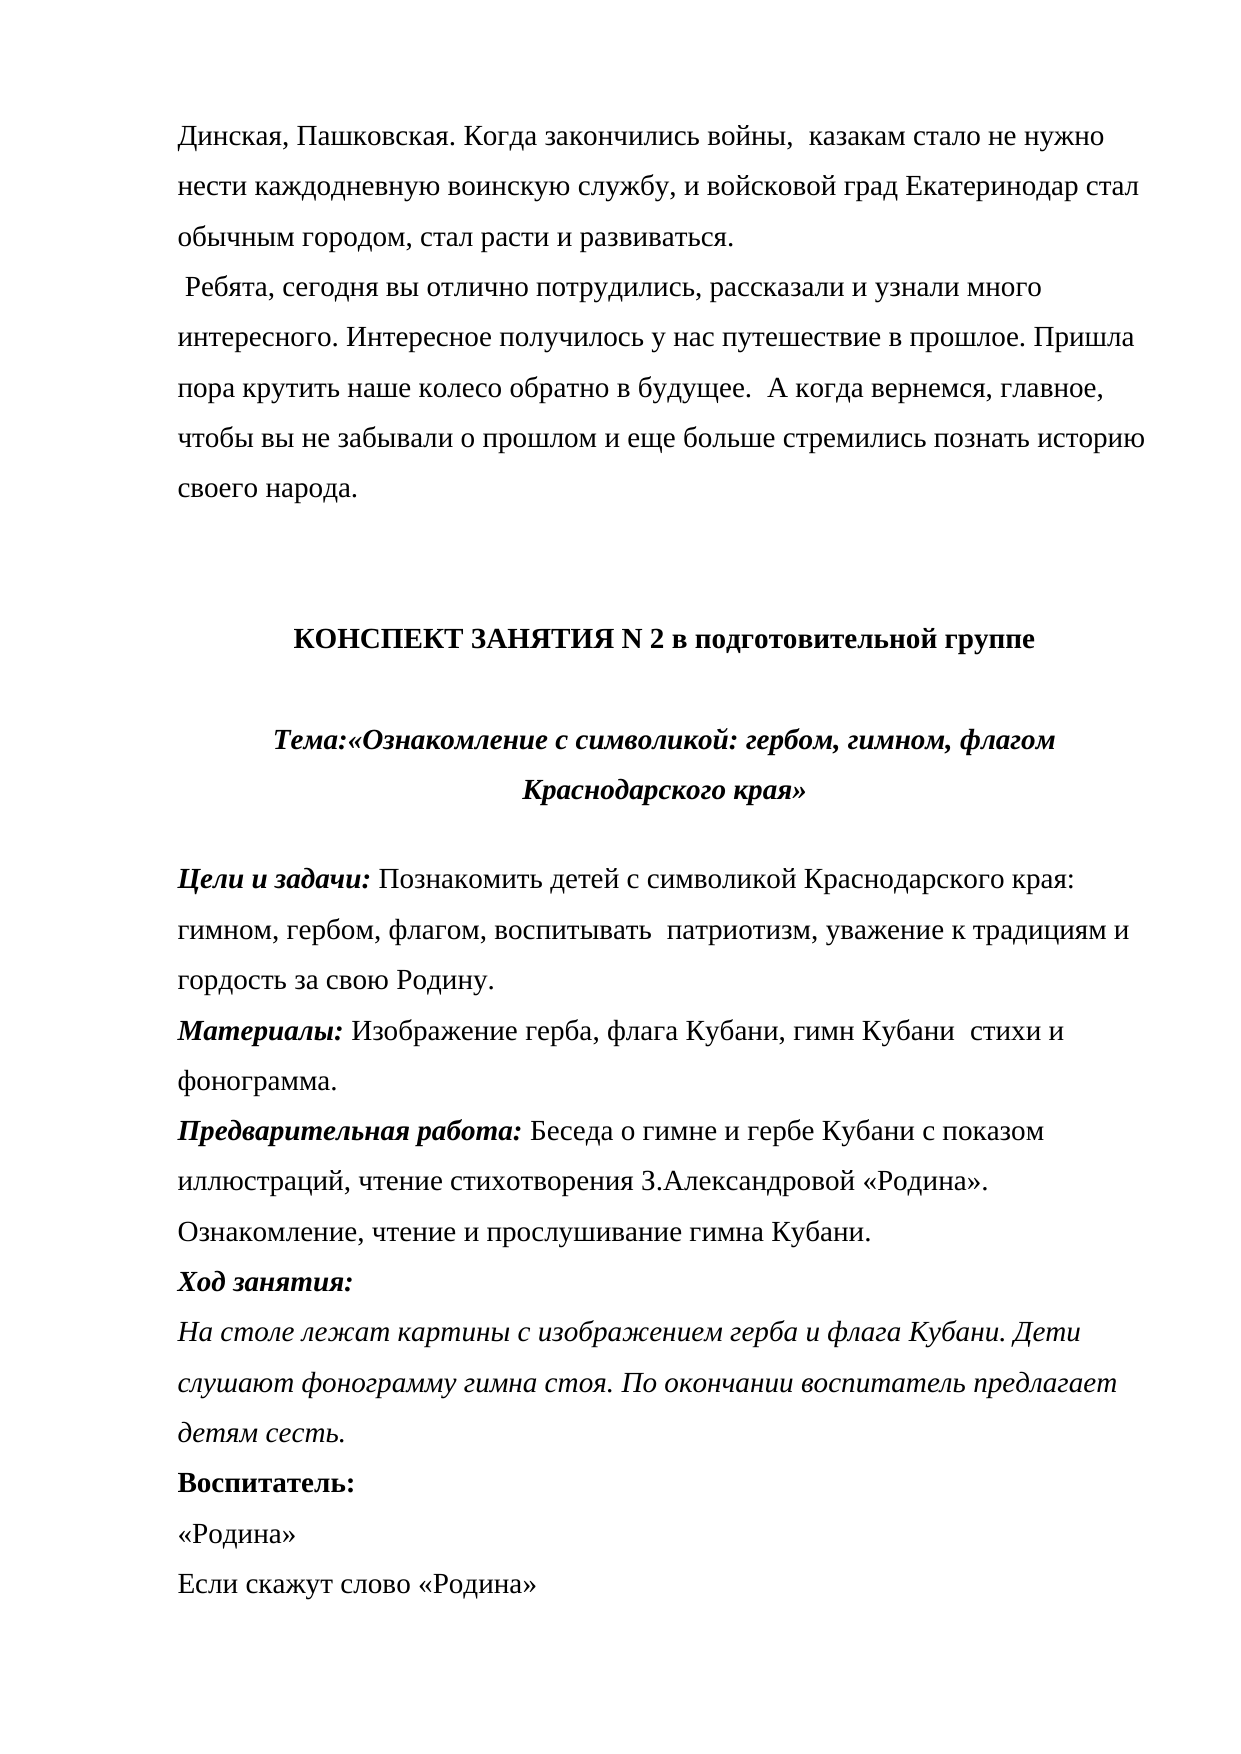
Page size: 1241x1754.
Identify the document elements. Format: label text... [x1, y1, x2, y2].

text КОНСПЕКТ ЗАНЯТИЯ N 2 в подготовительной группе [177, 621, 1152, 655]
text Тема:«Ознакомление с символикой: гербом, гимном, флагом Краснодарского края» [177, 722, 1152, 848]
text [177, 118, 1152, 504]
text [177, 862, 1152, 1599]
